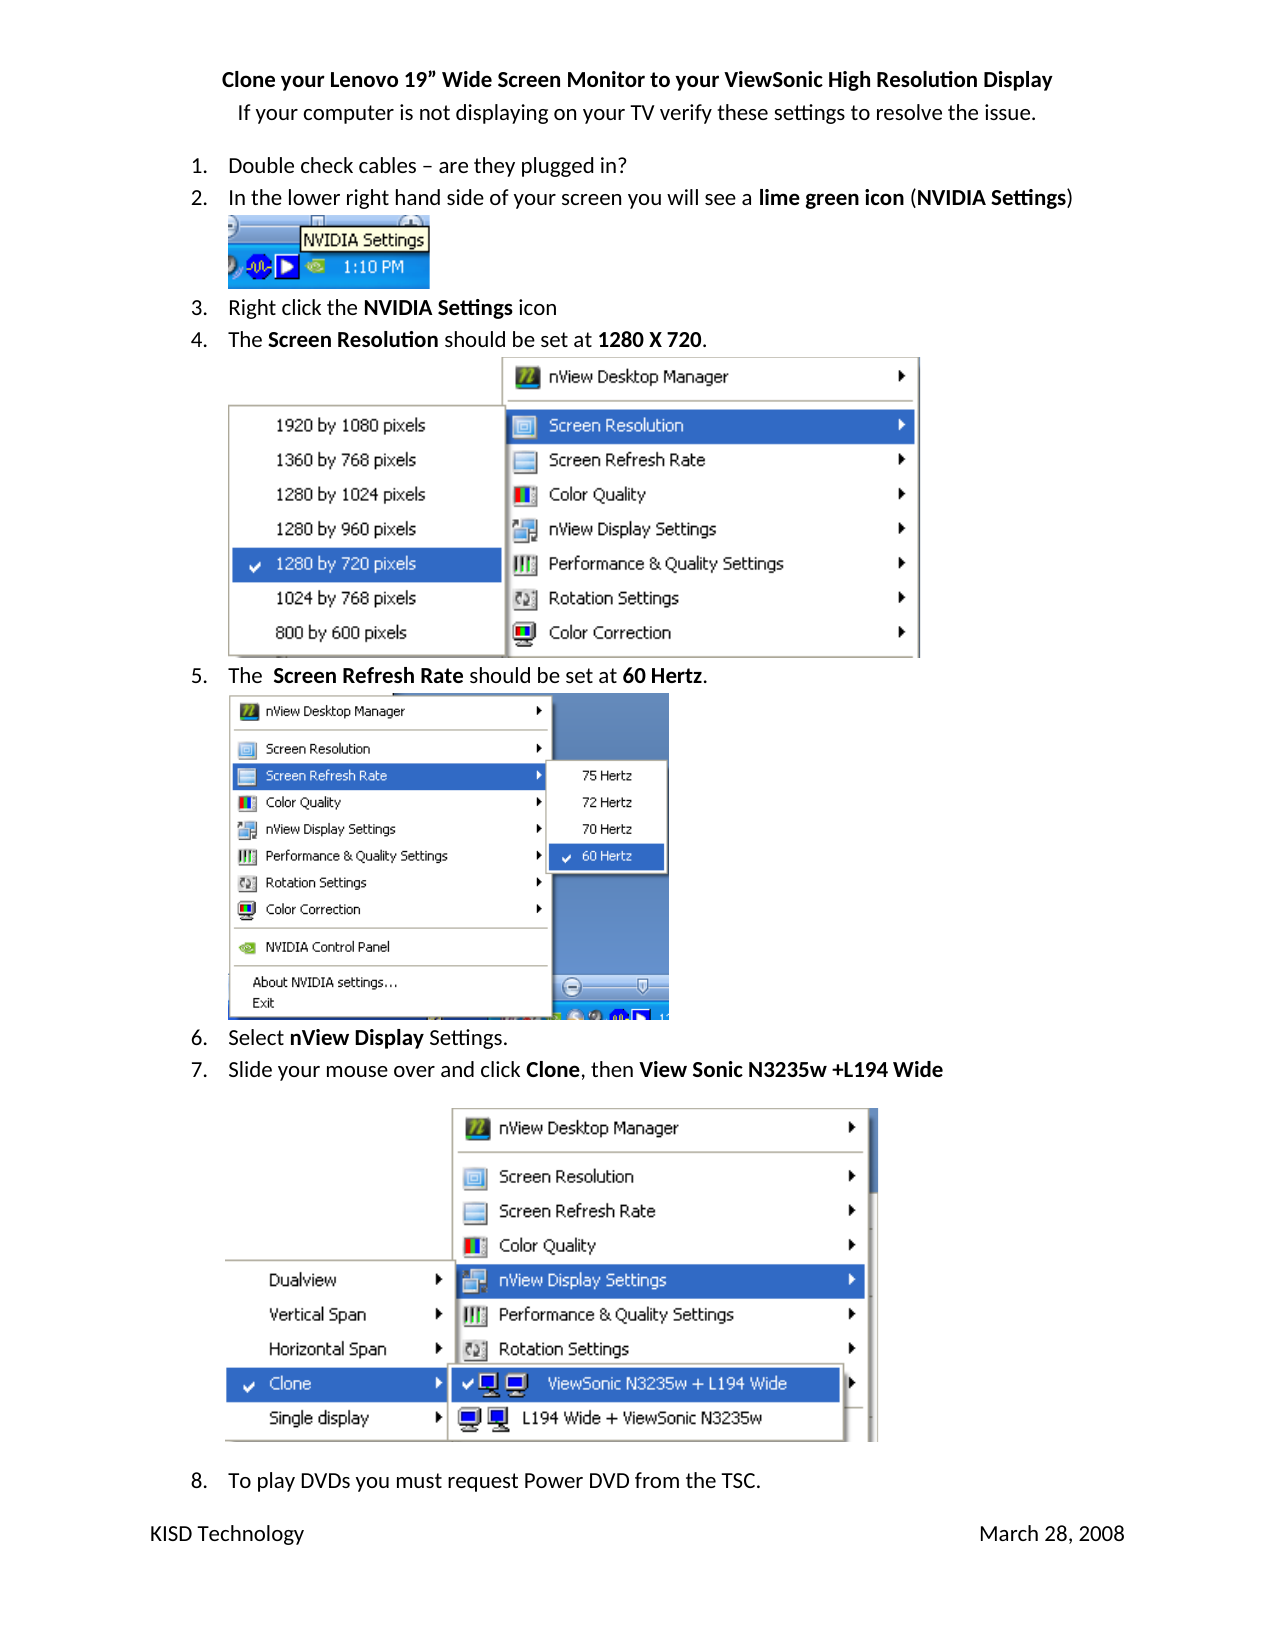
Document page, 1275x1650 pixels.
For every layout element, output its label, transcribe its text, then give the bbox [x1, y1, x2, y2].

picture [225, 1108, 879, 1442]
list The Screen Refresh Rate should be set at 60 Hertz. [191, 661, 1125, 689]
picture [228, 357, 921, 658]
text Clone your Lenovo 19” Wide Screen Monitor to your ViewSonic High Resolution Display If your computer is not displaying on your TV verify these settings to resolve the issue. [150, 66, 1125, 126]
list Select nView Display Settings. [191, 1023, 1125, 1051]
picture [228, 693, 669, 1020]
list Right click the NVIDIA Settings icon [191, 293, 1125, 321]
list To play DVDs you must request Power DVD from the TSC. [191, 1466, 1125, 1494]
list Double check cables – are they plugged in? [191, 151, 1125, 179]
picture [228, 215, 430, 289]
list The Screen Resolution should be set at 1280 X 720. [191, 325, 1125, 353]
list Slide your mouse over and click Clone, then View Sonic N3235w +L194 Wide [191, 1056, 1125, 1083]
list In the lower right hand side of your screen you will see a lime green icon (NVIDIA Settings) [191, 183, 1125, 289]
